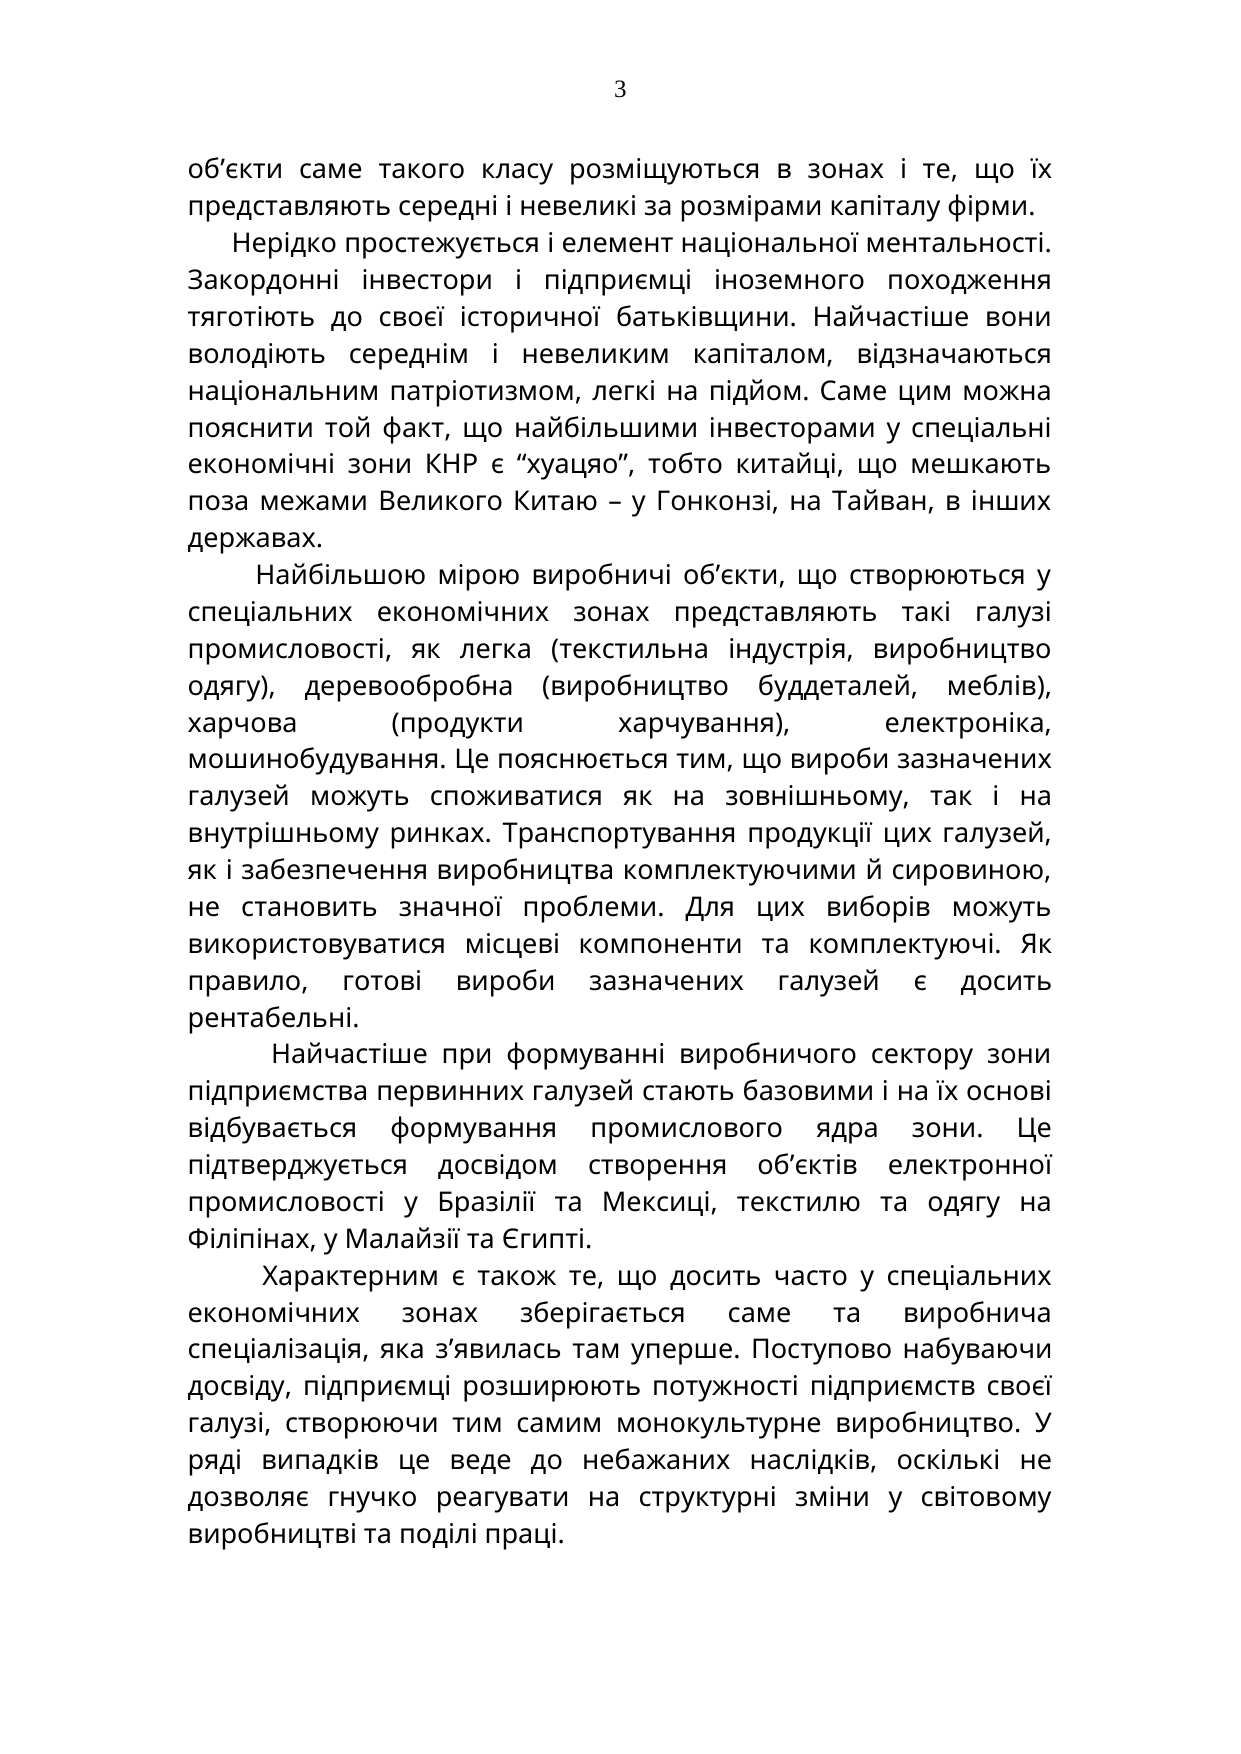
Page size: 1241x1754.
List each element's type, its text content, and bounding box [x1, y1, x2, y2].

text Найбільшою мірою виробничі об’єкти, що створюються у спеціальних економічних зонах представляють такі галузі промисловості, як легка (текстильна індустрія, виробництво одягу), деревообробна (виробництво буддеталей, меблів), харчова (продукти харчування), електроніка, мошинобудування. Це пояснюється тим, що вироби зазначених галузей можуть споживатися як на зовнішньому, так і на внутрішньому ринках. Транспортування продукції цих галузей, як і забезпечення виробництва комплектуючими й сировиною, не становить значної проблеми. Для цих виборів можуть використовуватися місцеві компоненти та комплектуючі. Як правило, готові вироби зазначених галузей є досить рентабельні. [187, 556, 1053, 1035]
text Найчастіше при формуванні виробничого сектору зони підприємства первинних галузей стають базовими і на їх основі відбувається формування промислового ядра зони. Це підтверджується досвідом створення об’єктів електронної промисловості у Бразілії та Мексиці, текстилю та одягу на Філіпінах, у Малайзії та Єгипті. [187, 1035, 1053, 1256]
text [187, 150, 1053, 224]
text Характерним є також те, що досить часто у спеціальних економічних зонах зберігається саме та виробнича спеціалізація, яка з’явилась там уперше. Поступово набуваючи досвіду, підприємці розширюють потужності підприємств своєї галузі, створюючи тим самим монокультурне виробництво. У ряді випадків це веде до небажаних наслідків, оскількі не дозволяє гнучко реагувати на структурні зміни у світовому виробництві та поділі праці. [187, 1256, 1053, 1551]
text Нерідко простежується і елемент національної ментальності. Закордонні інвестори і підприємці іноземного походження тяготіють до своєї історичної батьківщини. Найчастіше вони володіють середнім і невеликим капіталом, відзначаються національним патріотизмом, легкі на підйом. Саме цим можна пояснити той факт, що найбільшими інвесторами у спеціальні економічні зони КНР є “хуацяо”, тобто китайці, що мешкають поза межами Великого Китаю – у Гонконзі, на Тайван, в інших державах. [187, 224, 1053, 556]
